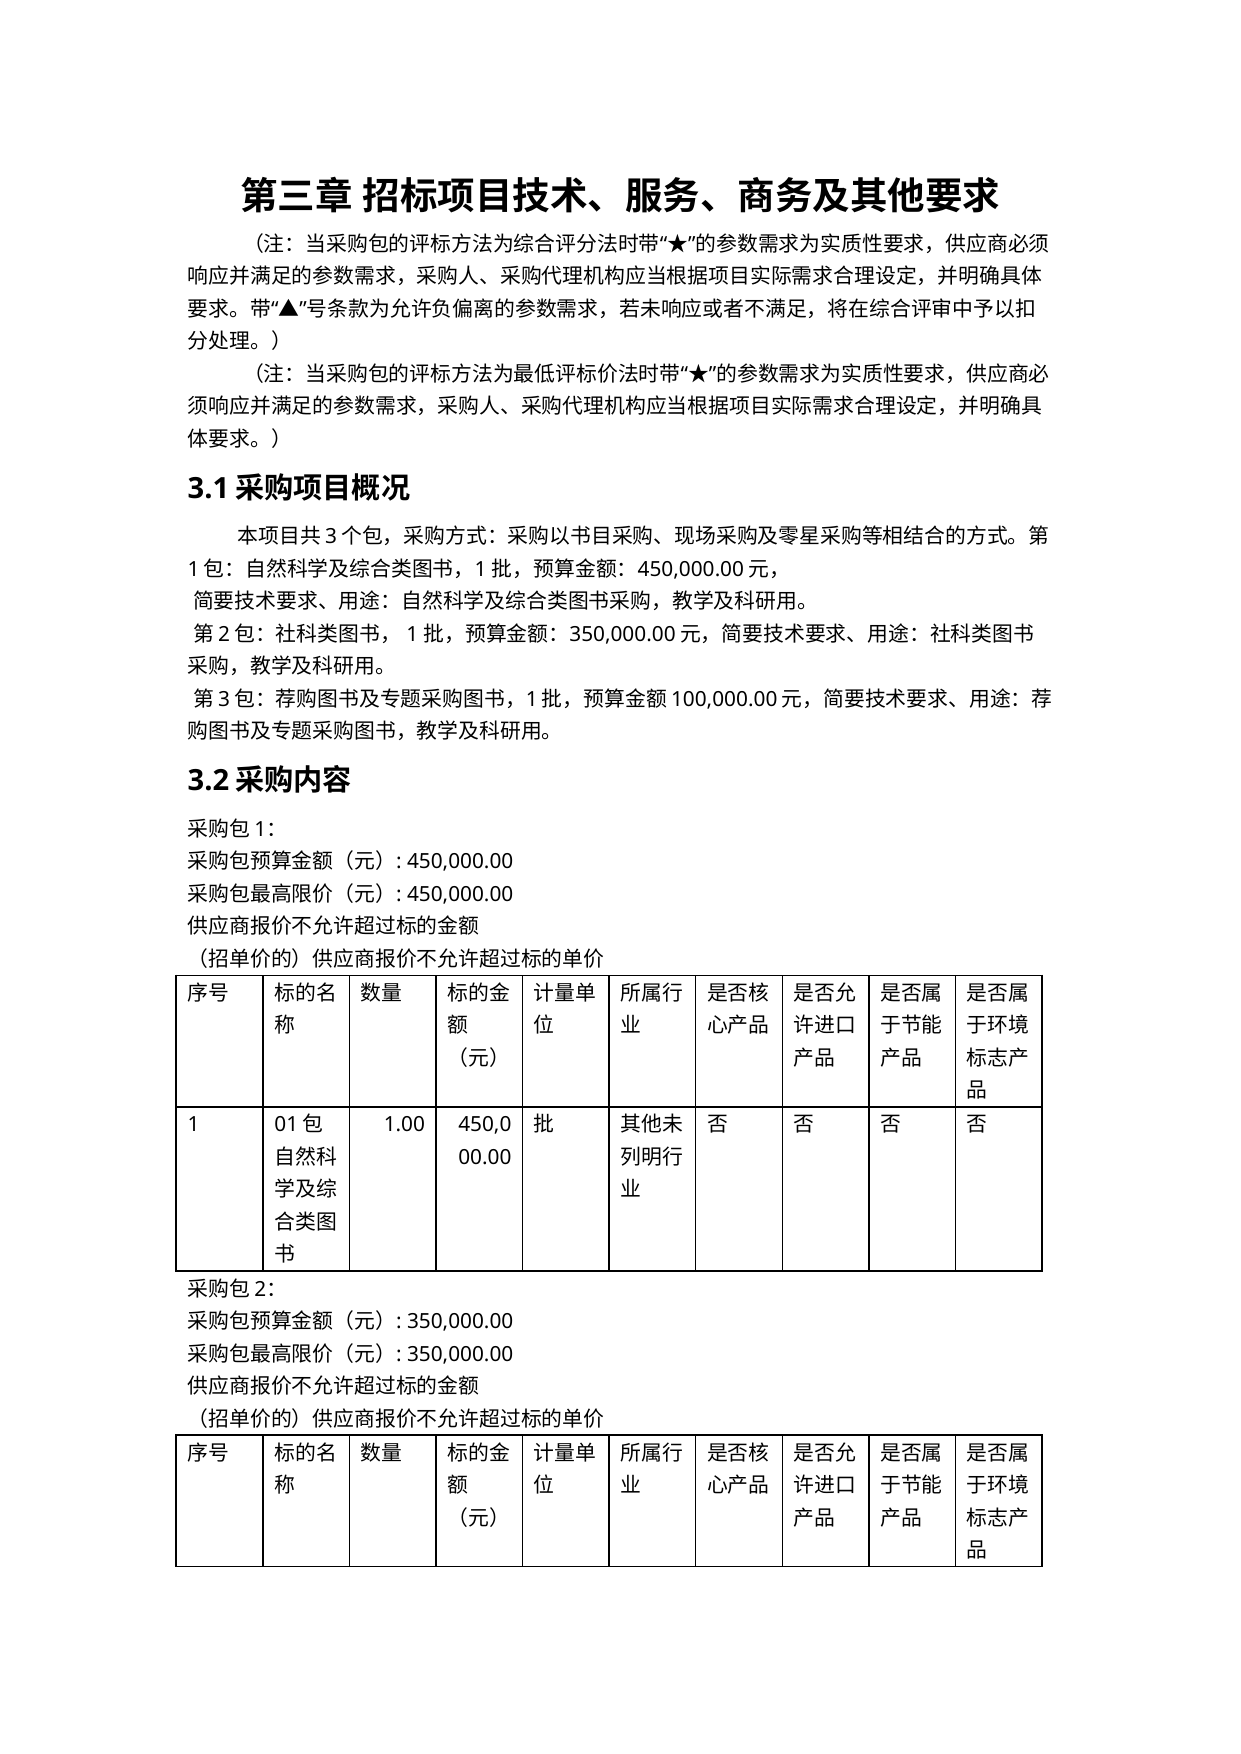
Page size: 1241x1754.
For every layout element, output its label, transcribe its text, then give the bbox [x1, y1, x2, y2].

table_header 所属行业 [610, 976, 695, 1106]
text 采购包最高限价（元）: 350,000.00 [187, 1337, 1053, 1369]
table_cell 450,000.00 [437, 1108, 522, 1270]
table_header 是否允许进口产品 [783, 1436, 868, 1566]
table_cell 1.00 [350, 1108, 435, 1270]
table_cell 否 [696, 1108, 782, 1270]
table_header 标的名称 [264, 976, 349, 1106]
table_header 是否属于环境标志产品 [956, 1436, 1041, 1566]
table_header 是否核心产品 [696, 1436, 782, 1566]
table_header 标的金额 （元） [437, 976, 522, 1106]
text （注：当采购包的评标方法为综合评分法时带“★”的参数需求为实质性要求，供应商必须响应并满足的参数需求，采购人、采购代理机构应当根据项目实际需求合理设定，并明确具体要求。带“▲”号条款为允许负偏离的参数需求，若未响应或者不满足，将在综合评审中予以扣分处理。） [187, 227, 1053, 357]
text 本项目共3个包，采购方式：采购以书目采购、现场采购及零星采购等相结合的方式。第1包：自然科学及综合类图书，1 批，预算金额：450,000.00元， 简要技术要求、用途：自然科学及综合类图书采购，教学及科研用。 第2包：社科类图书， 1 批，预算金额：350,000.00元，简要技术要求、用途：社科类图书采购，教学及科研用。 第3包：荐购图书及专题采购图书，1批，预算金额100,000.00元，简要技术要求、用途：荐购图书及专题采购图书，教学及科研用。 [187, 519, 1053, 747]
table_header 序号 [177, 976, 262, 1106]
table_cell 否 [783, 1108, 868, 1270]
table_header 数量 [350, 976, 435, 1106]
text 3.1采购项目概况 [187, 454, 1053, 519]
text （注：当采购包的评标方法为最低评标价法时带“★”的参数需求为实质性要求，供应商必须响应并满足的参数需求，采购人、采购代理机构应当根据项目实际需求合理设定，并明确具体要求。） [187, 357, 1053, 454]
table_cell 批 [523, 1108, 608, 1270]
table_cell 01包自然科学及综合类图书 [264, 1108, 349, 1270]
table_cell 1 [177, 1108, 262, 1270]
text 供应商报价不允许超过标的金额 [187, 1369, 1053, 1402]
table_header 是否属于环境标志产品 [956, 976, 1041, 1106]
table_cell 否 [956, 1108, 1041, 1270]
text 采购包最高限价（元）: 450,000.00 [187, 877, 1053, 909]
text （招单价的）供应商报价不允许超过标的单价 [187, 1402, 1053, 1434]
text 供应商报价不允许超过标的金额 [187, 909, 1053, 942]
table_header 所属行业 [610, 1436, 695, 1566]
table_header 是否允许进口产品 [783, 976, 868, 1106]
table_header 是否核心产品 [696, 976, 782, 1106]
table_header 计量单位 [523, 976, 608, 1106]
text 第三章 招标项目技术、服务、商务及其他要求 [187, 162, 1053, 227]
table_header 序号 [177, 1436, 262, 1566]
table_cell 其他未列明行业 [610, 1108, 695, 1270]
table_header 是否属于节能产品 [870, 976, 955, 1106]
table_header 数量 [350, 1436, 435, 1566]
table_header 标的金额 （元） [437, 1436, 522, 1566]
table_header 标的名称 [264, 1436, 349, 1566]
text 采购包预算金额（元）: 350,000.00 [187, 1304, 1053, 1337]
text （招单价的）供应商报价不允许超过标的单价 [187, 942, 1053, 974]
text 采购包预算金额（元）: 450,000.00 [187, 844, 1053, 877]
text 3.2采购内容 [187, 747, 1053, 812]
table_cell 否 [870, 1108, 955, 1270]
table_header 是否属于节能产品 [870, 1436, 955, 1566]
text 采购包2： [187, 1272, 1053, 1304]
text 采购包1： [187, 812, 1053, 844]
table_header 计量单位 [523, 1436, 608, 1566]
